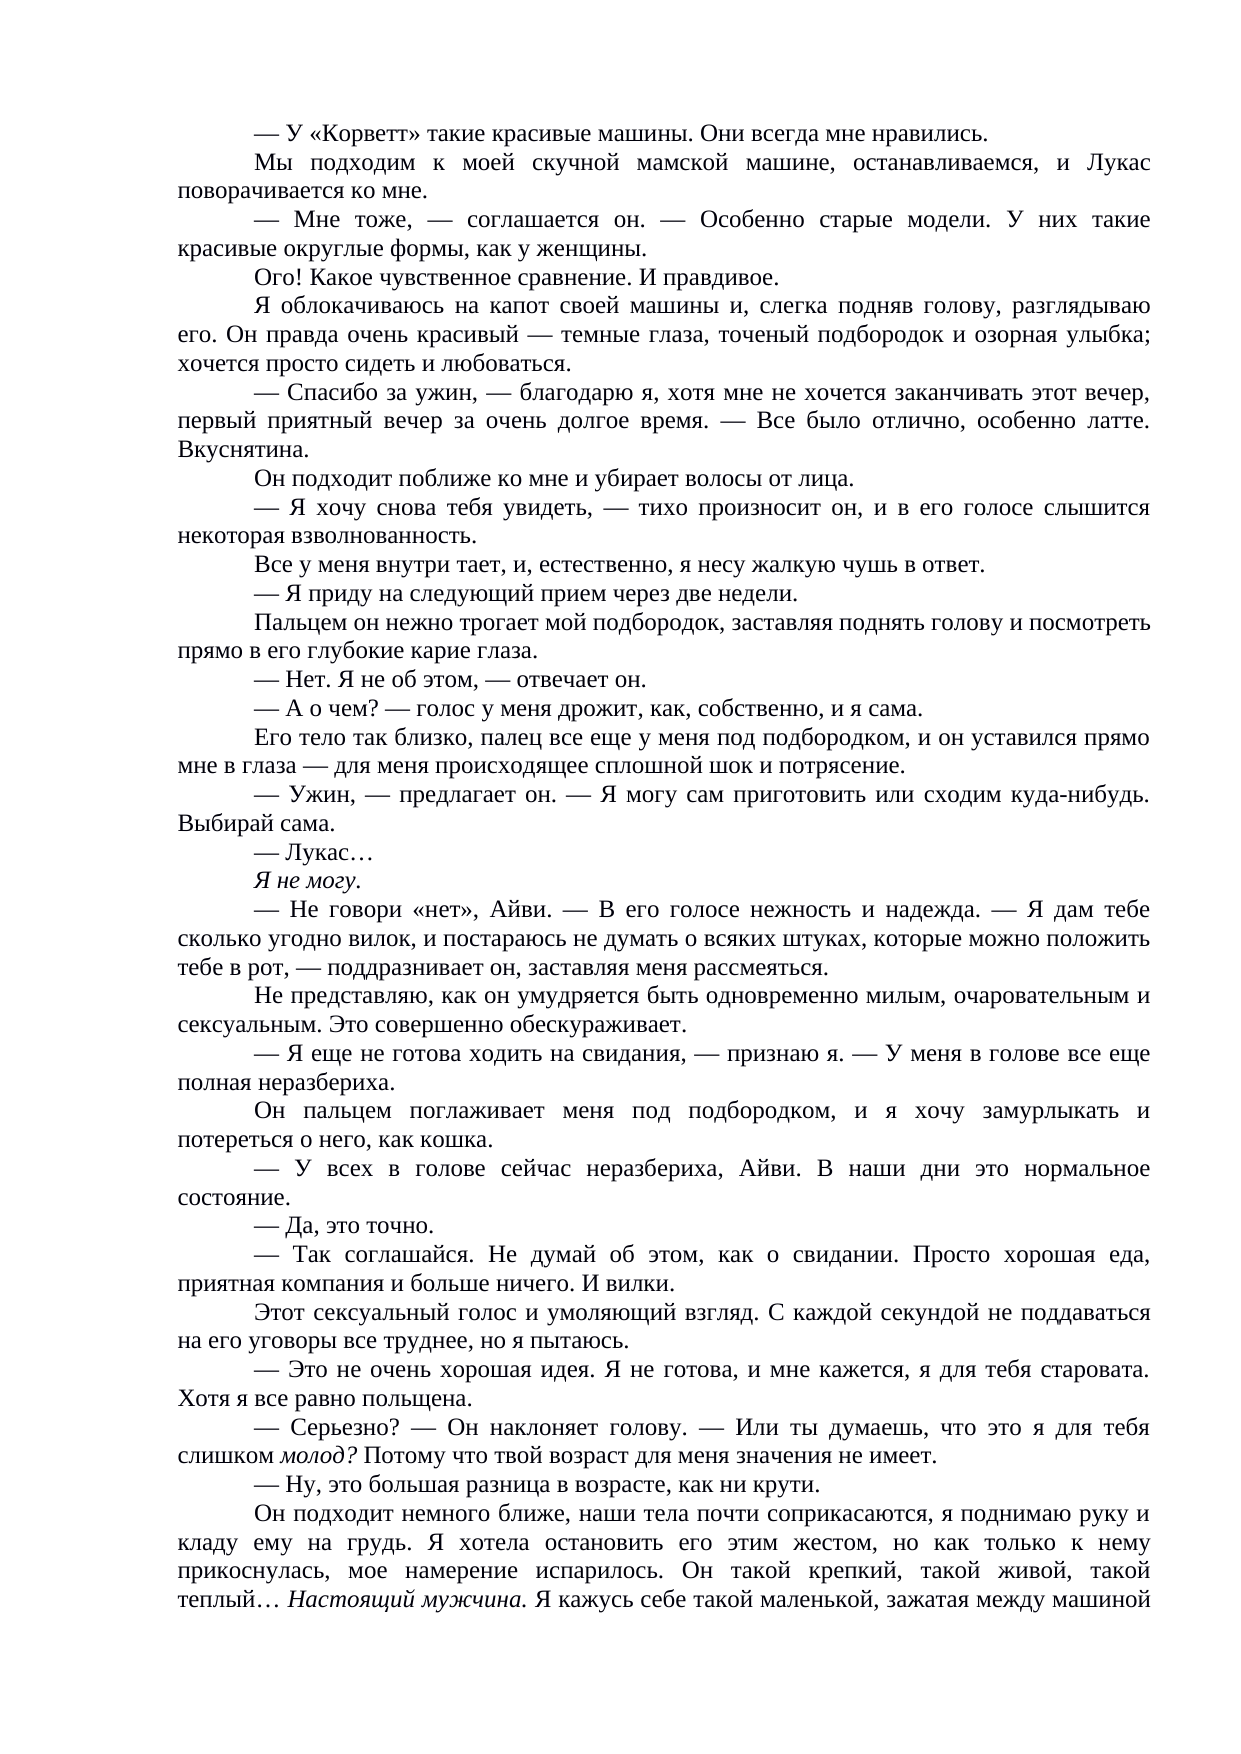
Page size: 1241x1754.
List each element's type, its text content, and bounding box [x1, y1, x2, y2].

text — Я хочу снова тебя увидеть, — тихо произносит он, и в его голосе слышится некоторая взволнованность. [177, 492, 1152, 549]
text — Я еще не готова ходить на свидания, — признаю я. — У меня в голове все еще полная неразбериха. [177, 1038, 1152, 1096]
text — Мне тоже, — соглашается он. — Особенно старые модели. У них такие красивые округлые формы, как у женщины. [177, 204, 1152, 262]
text Ого! Какое чувственное сравнение. И правдивое. [177, 262, 1152, 291]
text Не представляю, как он умудряется быть одновременно милым, очаровательным и сексуальным. Это совершенно обескураживает. [177, 981, 1152, 1038]
text Он подходит поближе ко мне и убирает волосы от лица. [177, 463, 1152, 492]
text — Не говори «нет», Айви. — В его голосе нежность и надежда. — Я дам тебе сколько угодно вилок, и постараюсь не думать о всяких штуках, которые можно положить тебе в рот, — поддразнивает он, заставляя меня рассмеяться. [177, 894, 1152, 981]
text — А о чем? — голос у меня дрожит, как, собственно, и я сама. [177, 693, 1152, 722]
text — Спасибо за ужин, — благодарю я, хотя мне не хочется заканчивать этот вечер, первый приятный вечер за очень долгое время. — Все было отлично, особенно латте. Вкуснятина. [177, 377, 1152, 463]
text — Так соглашайся. Не думай об этом, как о свидании. Просто хорошая еда, приятная компания и больше ничего. И вилки. [177, 1239, 1152, 1297]
text — Лукас… [177, 837, 1152, 866]
text Его тело так близко, палец все еще у меня под подбородком, и он уставился прямо мне в глаза — для меня происходящее сплошной шок и потрясение. [177, 722, 1152, 779]
text — Ужин, — предлагает он. — Я могу сам приготовить или сходим куда-нибудь. Выбирай сама. [177, 779, 1152, 837]
text — Нет. Я не об этом, — отвечает он. [177, 664, 1152, 693]
text Я не могу. [177, 866, 1152, 894]
text — Серьезно? — Он наклоняет голову. — Или ты думаешь, что это я для тебя слишком молод? Потому что твой возраст для меня значения не имеет. [177, 1412, 1152, 1469]
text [177, 1498, 1152, 1613]
text Все у меня внутри тает, и, естественно, я несу жалкую чушь в ответ. [177, 549, 1152, 578]
text Этот сексуальный голос и умоляющий взгляд. С каждой секундой не поддаваться на его уговоры все труднее, но я пытаюсь. [177, 1297, 1152, 1354]
text — Я приду на следующий прием через две недели. [177, 578, 1152, 607]
text Мы подходим к моей скучной мамской машине, останавливаемся, и Лукас поворачивается ко мне. [177, 147, 1152, 204]
text Он пальцем поглаживает меня под подбородком, и я хочу замурлыкать и потереться о него, как кошка. [177, 1096, 1152, 1153]
text Я облокачиваюсь на капот своей машины и, слегка подняв голову, разглядываю его. Он правда очень красивый — темные глаза, точеный подбородок и озорная улыбка; хочется просто сидеть и любоваться. [177, 291, 1152, 377]
text — У «Корветт» такие красивые машины. Они всегда мне нравились. [177, 118, 1152, 147]
text — У всех в голове сейчас неразбериха, Айви. В наши дни это нормальное состояние. [177, 1153, 1152, 1211]
text — Это не очень хорошая идея. Я не готова, и мне кажется, я для тебя старовата. Хотя я все равно польщена. [177, 1354, 1152, 1412]
text — Ну, это большая разница в возрасте, как ни крути. [177, 1469, 1152, 1498]
text — Да, это точно. [177, 1211, 1152, 1239]
text Пальцем он нежно трогает мой подбородок, заставляя поднять голову и посмотреть прямо в его глубокие карие глаза. [177, 607, 1152, 664]
